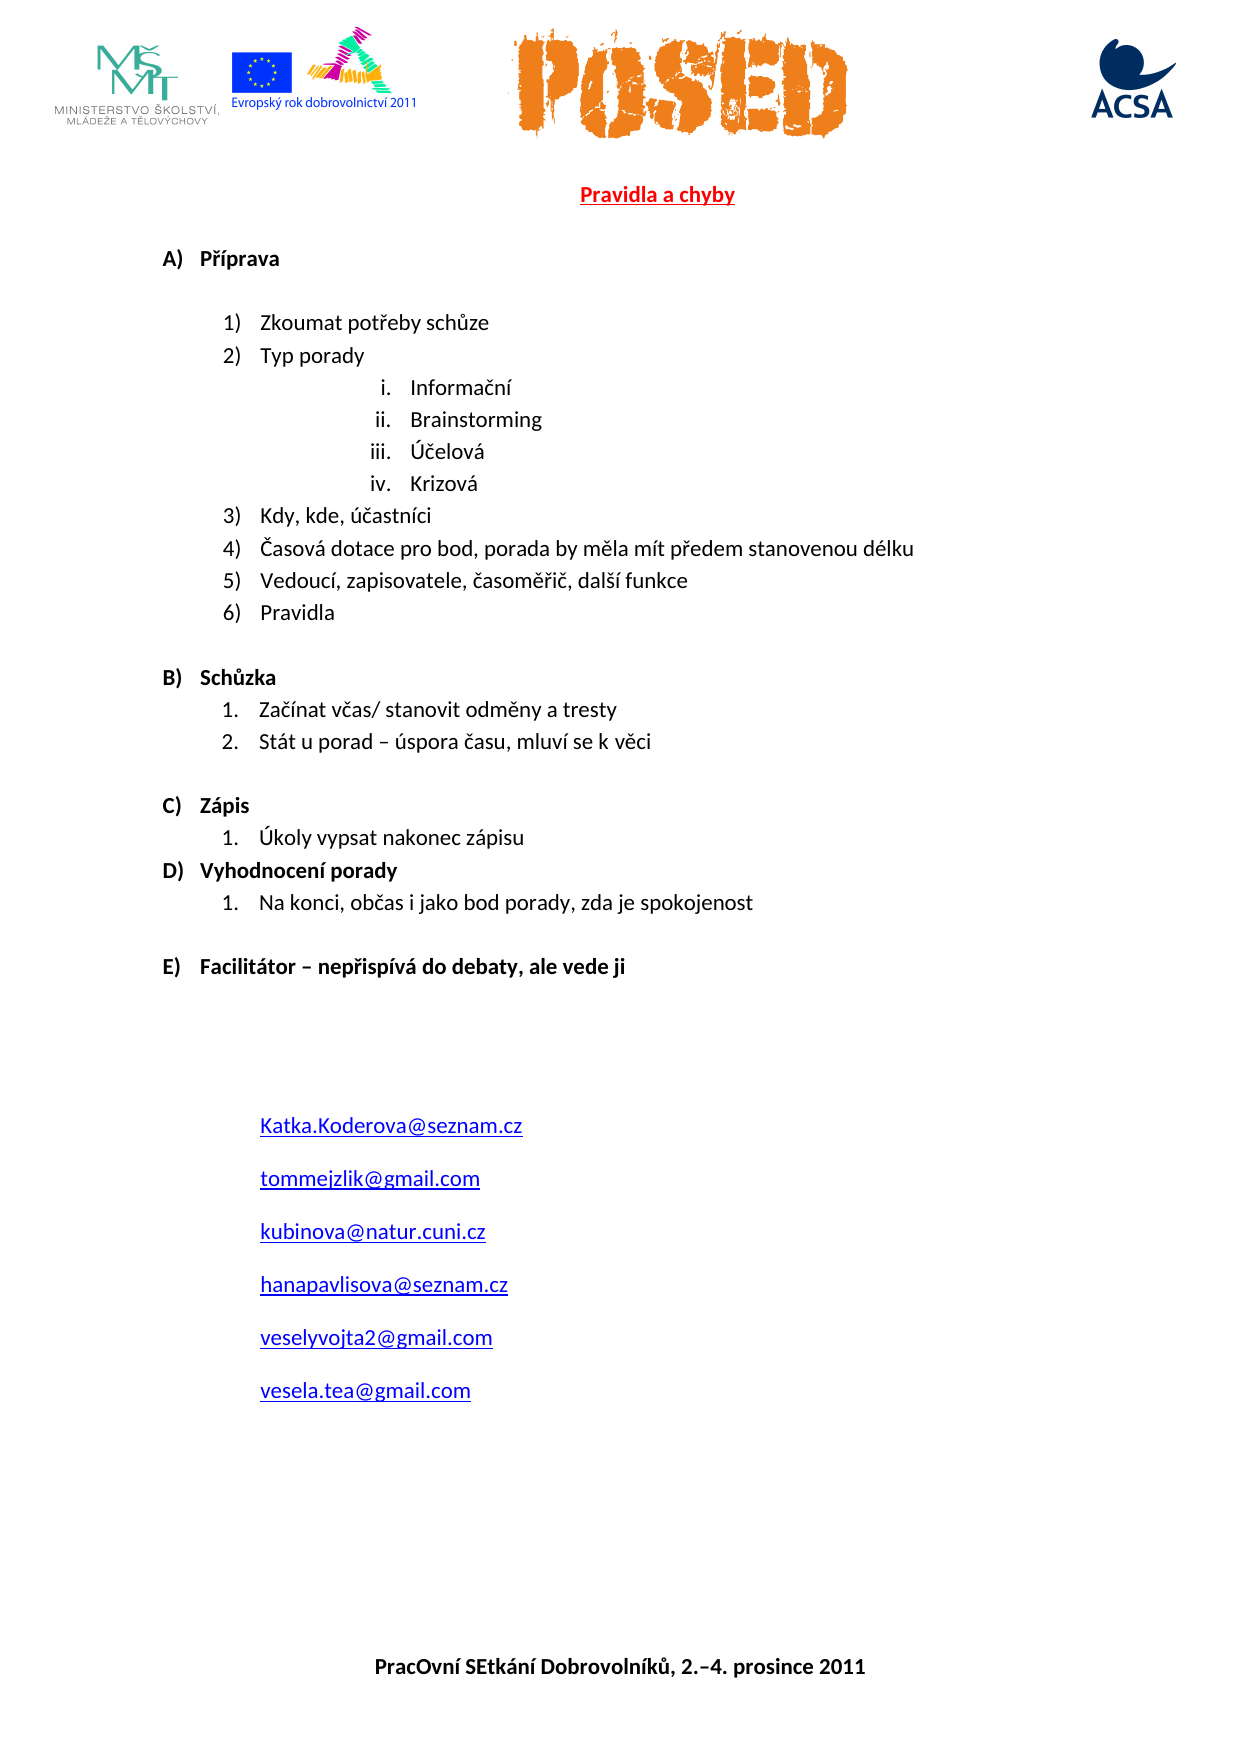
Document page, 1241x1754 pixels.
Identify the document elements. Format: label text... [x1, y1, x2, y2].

list Zkoumat potřeby schůze [223, 308, 1093, 337]
text tommejzlik@gmail.com [260, 1164, 1093, 1192]
list Stát u porad – úspora času, mluví se k věci [221, 727, 1093, 755]
list Na konci, občas i jako bod porady, zda je spokojenost [221, 888, 1093, 916]
list Příprava [162, 244, 1093, 272]
list Vyhodnocení porady [162, 856, 1093, 884]
list Zápis [162, 791, 1093, 819]
list Účelová [391, 437, 1093, 465]
list Kdy, kde, účastníci [223, 502, 1093, 530]
list Začínat včas/ stanovit odměny a tresty [221, 695, 1093, 723]
text hanapavlisova@seznam.cz [260, 1270, 1093, 1298]
list Informační [391, 373, 1093, 401]
list Brainstorming [391, 405, 1093, 433]
list Typ porady [223, 341, 1093, 369]
text Katka.Koderova@seznam.cz [260, 1111, 1093, 1139]
list Úkoly vypsat nakonec zápisu [221, 823, 1093, 852]
list Pravidla a chyby [223, 180, 1093, 208]
list Facilitátor – nepřispívá do debaty, ale vede ji [162, 952, 1093, 980]
list Časová dotace pro bod, porada by měla mít předem stanovenou délku [223, 534, 1093, 562]
list Vedoucí, zapisovatele, časoměřič, další funkce [223, 566, 1093, 594]
list Krizová [391, 469, 1093, 497]
text vesela.tea@gmail.com [260, 1376, 1093, 1404]
picture [508, 28, 848, 139]
picture [1091, 39, 1176, 118]
list Schůzka [162, 663, 1093, 691]
text veselyvojta2@gmail.com [260, 1323, 1093, 1351]
list Pravidla [223, 598, 1093, 626]
text kubinova@natur.cuni.cz [260, 1217, 1093, 1245]
picture [47, 19, 421, 131]
